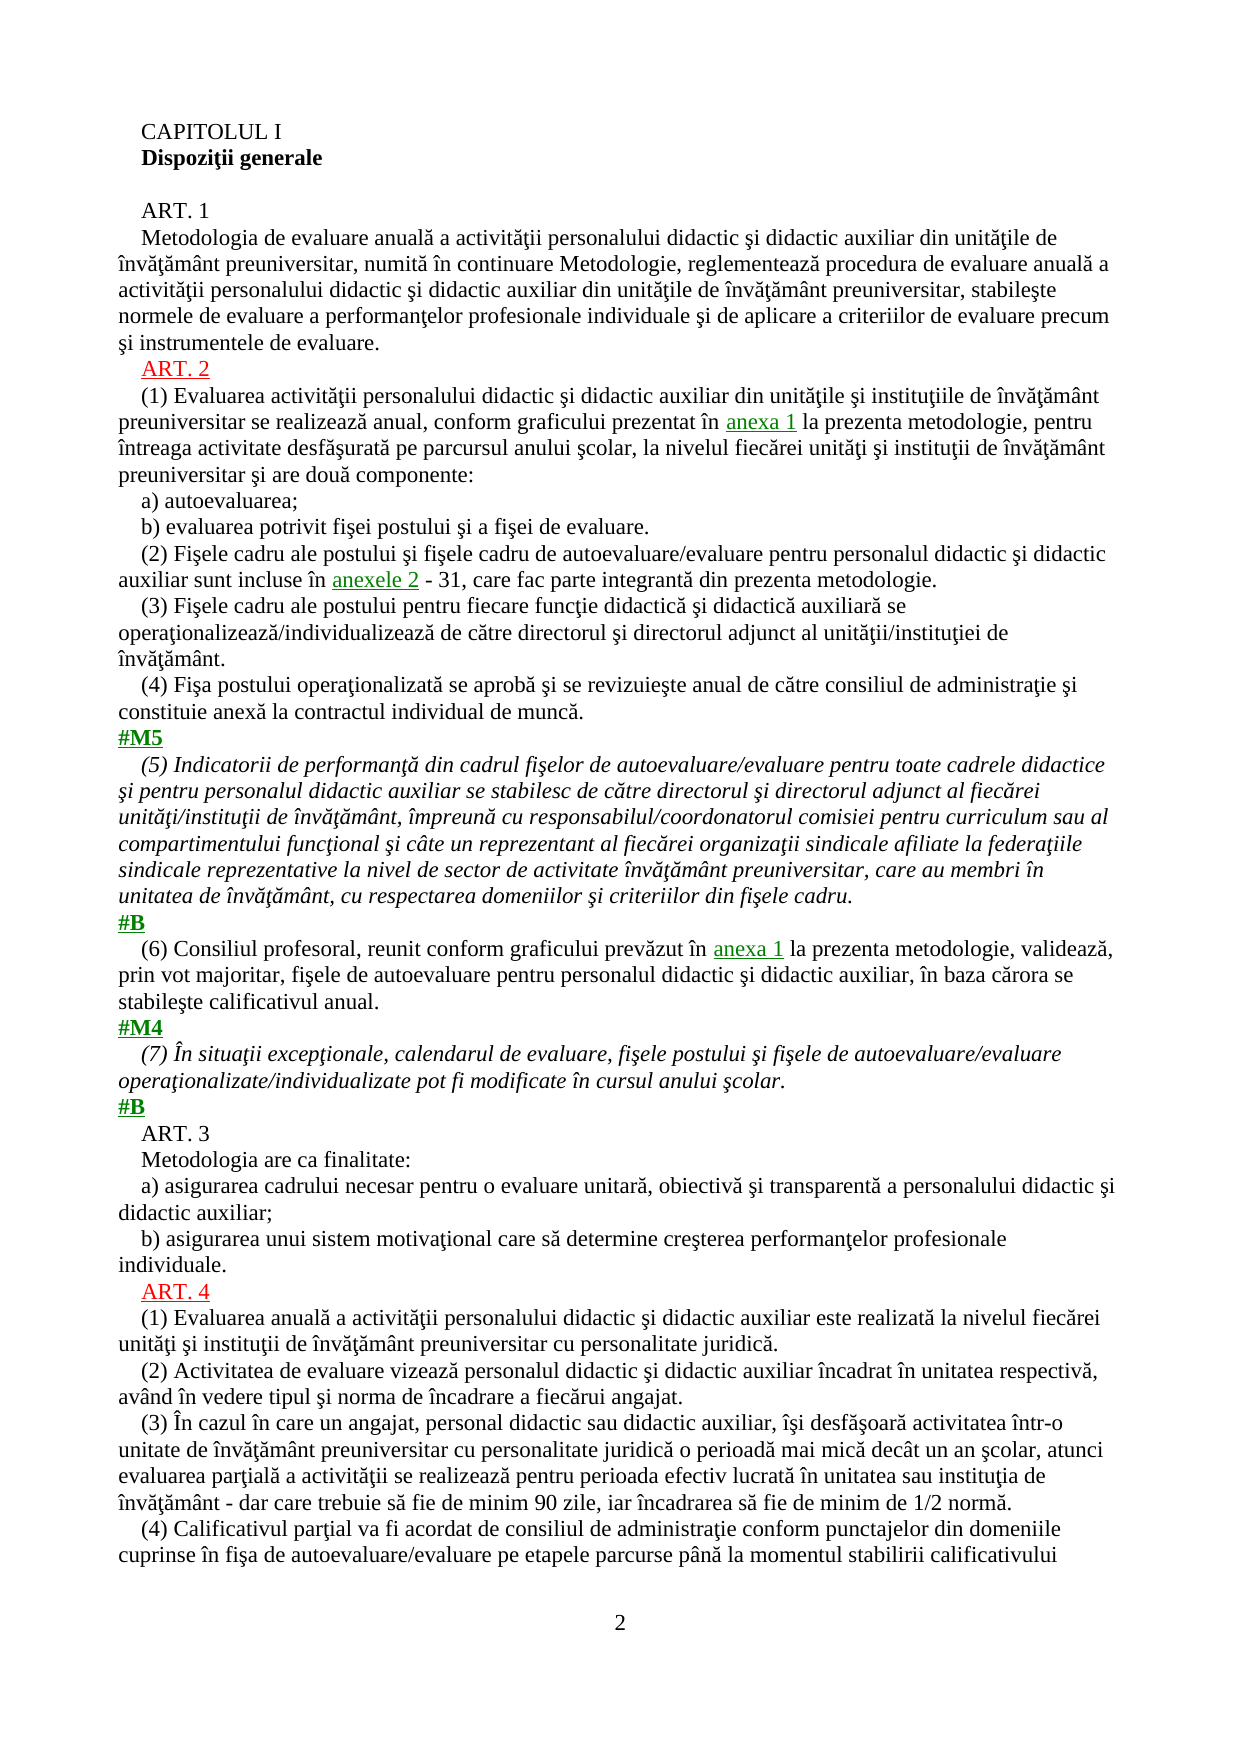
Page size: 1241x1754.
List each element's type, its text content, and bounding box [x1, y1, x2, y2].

text (4) Fişa postului operaţionalizată se aprobă şi se revizuieşte anual de către consiliul de administraţie şi constituie anexă la contractul individual de muncă. [118, 672, 1122, 724]
text Metodologia de evaluare anuală a activităţii personalului didactic şi didactic auxiliar din unităţile de învăţământ preuniversitar, numită în continuare Metodologie, reglementează procedura de evaluare anuală a activităţii personalului didactic şi didactic auxiliar din unităţile de învăţământ preuniversitar, stabileşte normele de evaluare a performanţelor profesionale individuale şi de aplicare a criteriilor de evaluare precum şi instrumentele de evaluare. [118, 223, 1122, 355]
text (1) Evaluarea activităţii personalului didactic şi didactic auxiliar din unităţile şi instituţiile de învăţământ preuniversitar se realizează anual, conform graficului prezentat în anexa 1 la prezenta metodologie, pentru întreaga activitate desfăşurată pe parcursul anului şcolar, la nivelul fiecărei unităţi şi instituţii de învăţământ preuniversitar şi are două componente: [118, 382, 1122, 487]
text ART. 4 [118, 1278, 1122, 1304]
text (3) În cazul în care un angajat, personal didactic sau didactic auxiliar, îşi desfăşoară activitatea într-o unitate de învăţământ preuniversitar cu personalitate juridică o perioadă mai mică decât un an şcolar, atunci evaluarea parţială a activităţii se realizează pentru perioada efectiv lucrată în unitatea sau instituţia de învăţământ - dar care trebuie să fie de minim 90 zile, iar încadrarea să fie de minim de 1/2 normă. [118, 1409, 1122, 1515]
text a) asigurarea cadrului necesar pentru o evaluare unitară, obiectivă şi transparentă a personalului didactic şi didactic auxiliar; [118, 1172, 1122, 1225]
text ART. 3 [118, 1119, 1122, 1146]
text ART. 2 [118, 355, 1122, 382]
text ART. 1 [118, 197, 1122, 223]
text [118, 1515, 1122, 1568]
text (5) Indicatorii de performanţă din cadrul fişelor de autoevaluare/evaluare pentru toate cadrele didactice şi pentru personalul didactic auxiliar se stabilesc de către directorul şi directorul adjunct al fiecărei unităţi/instituţii de învăţământ, împreună cu responsabilul/coordonatorul comisiei pentru curriculum sau al compartimentului funcţional şi câte un reprezentant al fiecărei organizaţii sindicale afiliate la federaţiile sindicale reprezentative la nivel de sector de activitate învăţământ preuniversitar, care au membri în unitatea de învăţământ, cu respectarea domeniilor şi criteriilor din fişele cadru. [118, 751, 1122, 909]
text (3) Fişele cadru ale postului pentru fiecare funcţie didactică şi didactică auxiliară se operaţionalizează/individualizează de către directorul şi directorul adjunct al unităţii/instituţiei de învăţământ. [118, 592, 1122, 672]
text Metodologia are ca finalitate: [118, 1146, 1122, 1172]
text b) asigurarea unui sistem motivaţional care să determine creşterea performanţelor profesionale individuale. [118, 1225, 1122, 1278]
text #M4 [118, 1014, 1122, 1041]
text a) autoevaluarea; [118, 487, 1122, 513]
text (7) În situaţii excepţionale, calendarul de evaluare, fişele postului şi fişele de autoevaluare/evaluare operaţionalizate/individualizate pot fi modificate în cursul anului şcolar. [118, 1041, 1122, 1093]
text b) evaluarea potrivit fişei postului şi a fişei de evaluare. [118, 513, 1122, 540]
text (2) Activitatea de evaluare vizează personalul didactic şi didactic auxiliar încadrat în unitatea respectivă, având în vedere tipul şi norma de încadrare a fiecărui angajat. [118, 1357, 1122, 1409]
text #M5 [118, 724, 1122, 751]
text (2) Fişele cadru ale postului şi fişele cadru de autoevaluare/evaluare pentru personalul didactic şi didactic auxiliar sunt incluse în anexele 2 - 31, care fac parte integrantă din prezenta metodologie. [118, 540, 1122, 592]
text (1) Evaluarea anuală a activităţii personalului didactic şi didactic auxiliar este realizată la nivelul fiecărei unităţi şi instituţii de învăţământ preuniversitar cu personalitate juridică. [118, 1304, 1122, 1357]
text #B [118, 909, 1122, 935]
text CAPITOLUL I [118, 118, 1122, 144]
text Dispoziţii generale [118, 144, 1122, 171]
text (6) Consiliul profesoral, reunit conform graficului prevăzut în anexa 1 la prezenta metodologie, validează, prin vot majoritar, fişele de autoevaluare pentru personalul didactic şi didactic auxiliar, în baza cărora se stabileşte calificativul anual. [118, 935, 1122, 1014]
text #B [118, 1093, 1122, 1119]
